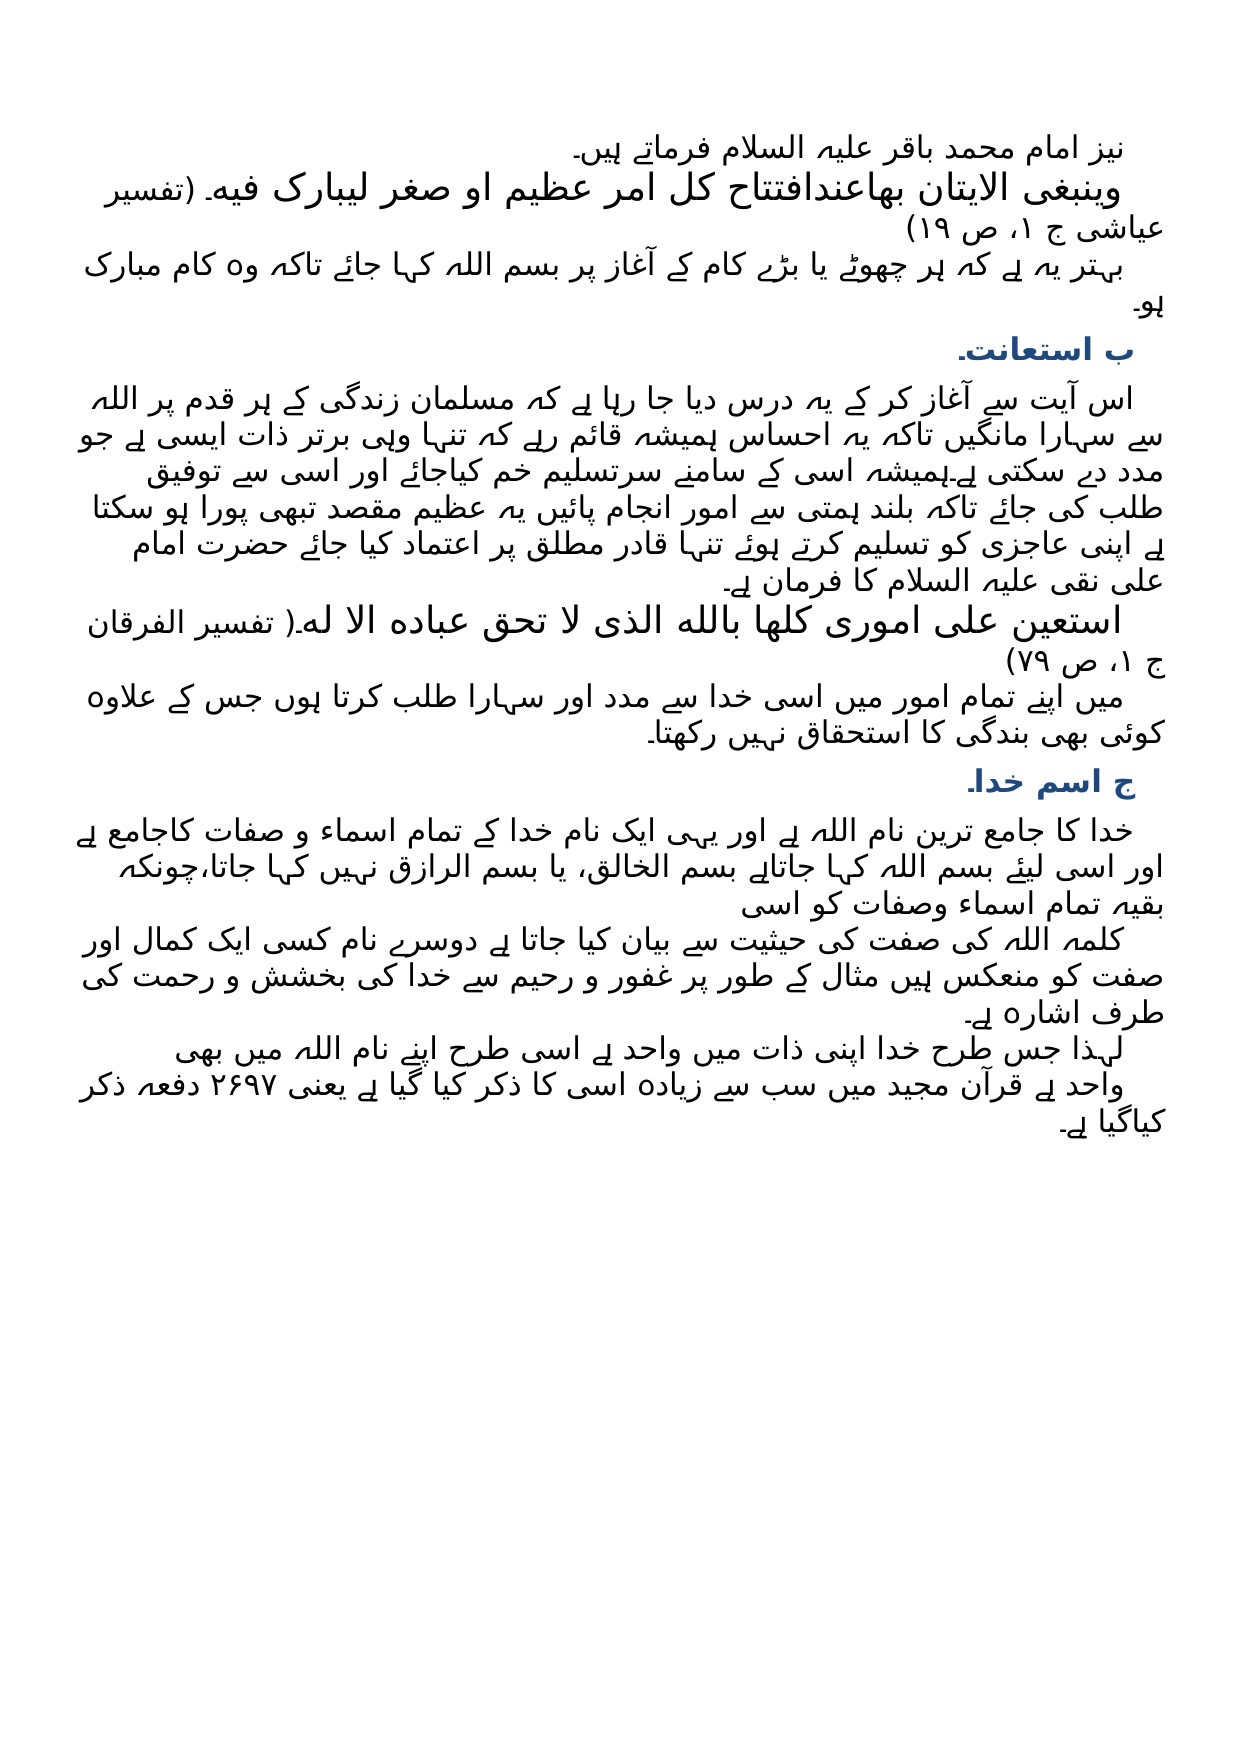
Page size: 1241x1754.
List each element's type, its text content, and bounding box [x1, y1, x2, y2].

text کلمہ اللہ کی صفت کی حیثیت سے بیان کیا جاتا ہے دوسرے نام کسی ایک کمال اور صفت کو منعکس ہیں مثال کے طور پر غفور و رحیم سے خدا کی بخشش و رحمت کی طرف اشارہ ہے۔ [75, 921, 1165, 1030]
text استعین علی اموری کلها بالله الذی لا تحق عباده الا له۔( تفسیر الفرقان ج ۱، ص ۷۹) [75, 598, 1165, 678]
text وینبغی الایتان بهاعندافتتاح کل امر عظیم او صغر لیبارک فیه۔ (تفسیر عیاشی ج ۱، ص ۱۹) [75, 166, 1165, 246]
text بہتر یہ ہے کہ ہر چھوٹے یا بڑے کام کے آغاز پر بسم اللہ کہا جائے تاکہ وہ کام مبارک ہو۔ [75, 246, 1165, 319]
text لہذا جس طرح خدا اپنی ذات میں واحد ہے اسی طرح اپنے نام اللہ میں بھی [75, 1030, 1165, 1067]
text نیز امام محمد باقر علیہ السلام فرماتے ہیں۔ [75, 130, 1165, 166]
subtitle ب استعانت۔ [75, 331, 1165, 368]
text اس آیت سے آغاز کر کے یہ درس دیا جا رہا ہے کہ مسلمان زندگی کے ہر قدم پر اللہ سے سہارا مانگیں تاکہ یہ احساس ہمیشہ قائم رہے کہ تنہا وہی برتر ذات ایسی ہے جو مدد دے سکتی ہے۔ہمیشہ اسی کے سامنے سرتسلیم خم کیاجائے اور اسی سے توفیق طلب کی جائے تاکہ بلند ہمتی سے امور انجام پائیں یہ عظیم مقصد تبھی پورا ہو سکتا ہے اپنی عاجزی کو تسلیم کرتے ہوئے تنہا قادر مطلق پر اعتماد کیا جائے حضرت امام علی نقی علیہ السلام کا فرمان ہے۔ [75, 380, 1165, 598]
text خدا کا جامع ترین نام اللہ ہے اور یہی ایک نام خدا کے تمام اسماء و صفات کاجامع ہے اور اسی لیئے بسم اللہ کہا جاتاہے بسم الخالق، یا بسم الرازق نہیں کہا جاتا،چونکہ بقیہ تمام اسماء وصفات کو اسی [75, 812, 1165, 921]
text واحد ہے قرآن مجید میں سب سے زیادہ اسی کا ذکر کیا گیا ہے یعنی ۲۶۹۷ دفعہ ذکر کیاگیا ہے۔ [75, 1067, 1165, 1139]
text میں اپنے تمام امور میں اسی خدا سے مدد اور سہارا طلب کرتا ہوں جس کے علاوہ کوئی بھی بندگی کا استحقاق نہیں رکھتا۔ [75, 678, 1165, 751]
subtitle ج اسم خدا۔ [75, 763, 1165, 800]
